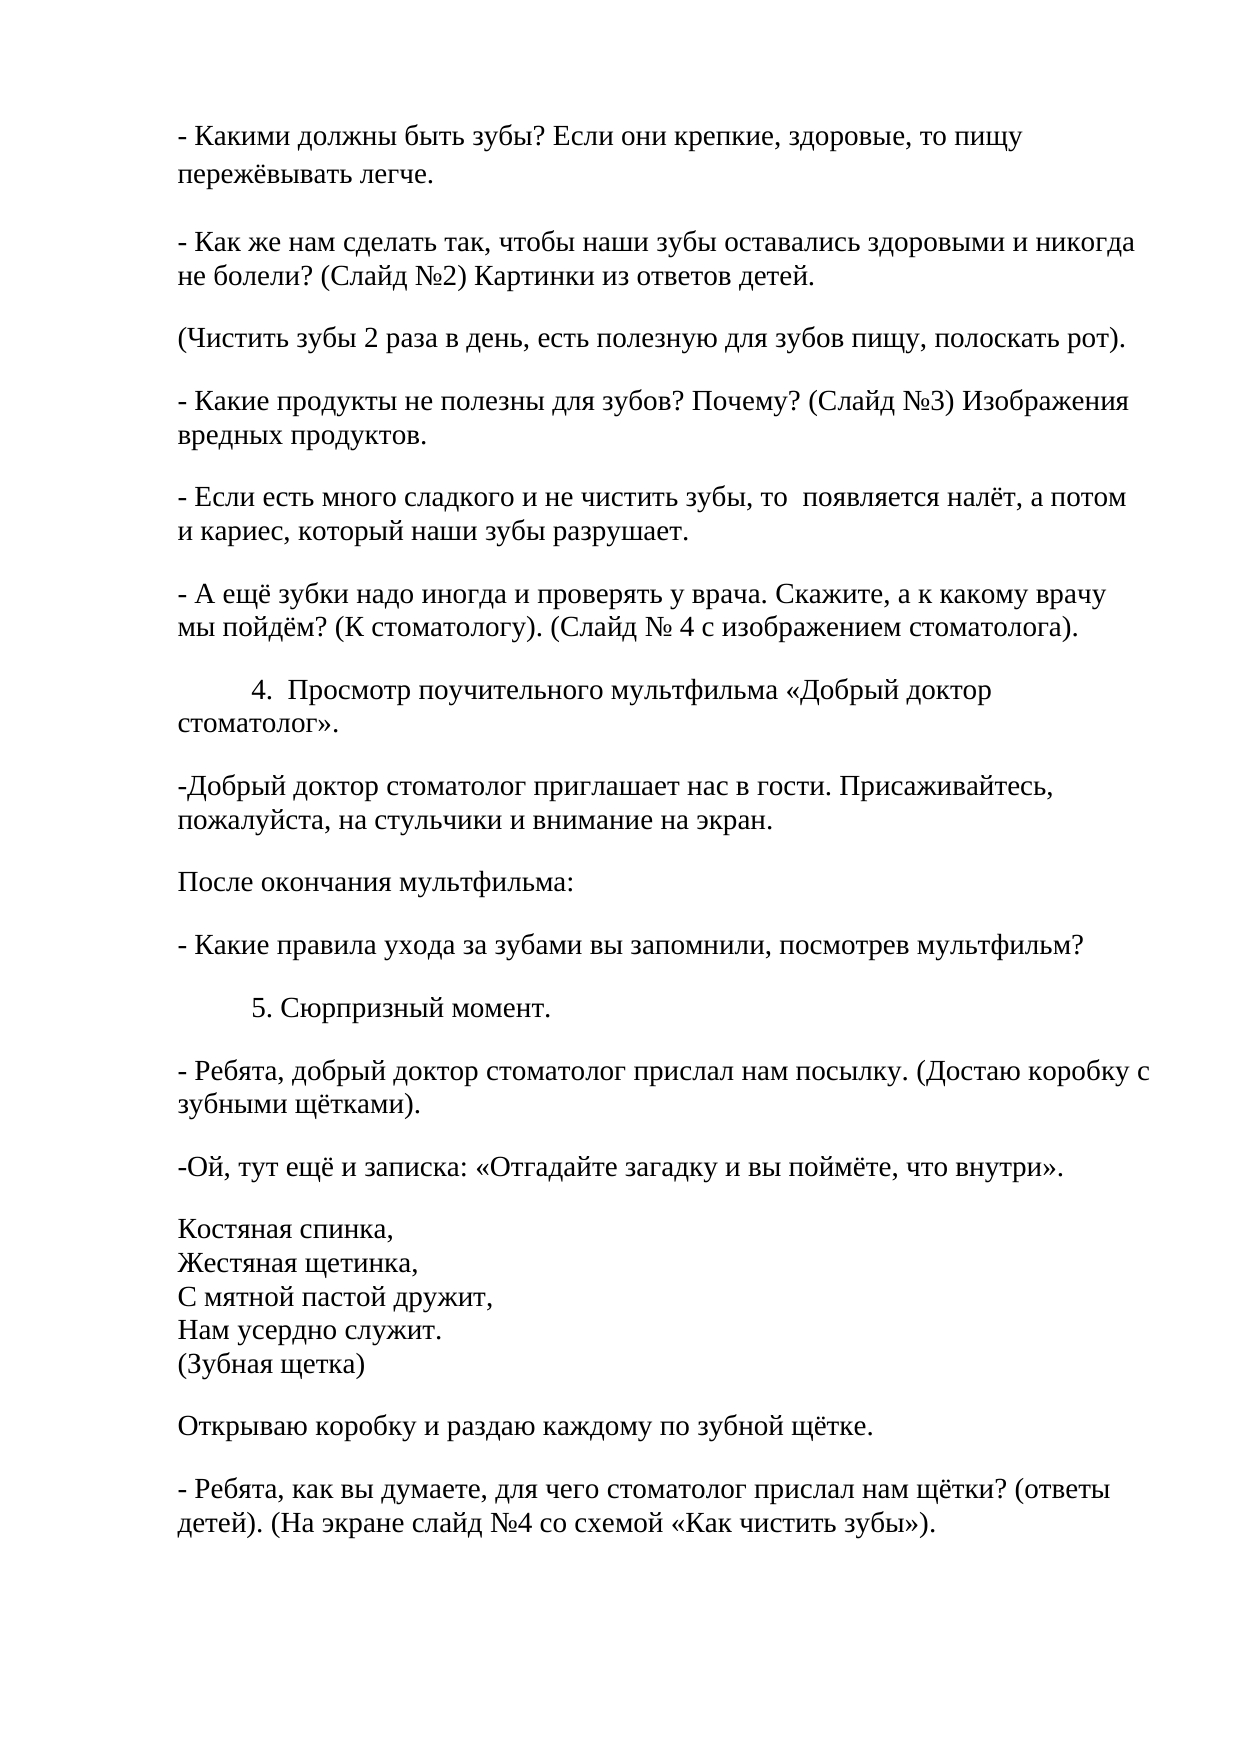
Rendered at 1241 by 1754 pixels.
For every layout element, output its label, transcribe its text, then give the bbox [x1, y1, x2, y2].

text - А ещё зубки надо иногда и проверять у врача. Скажите, а к какому врачу мы пойдём? (К стоматологу). (Слайд № 4 с изображением стоматолога). [177, 576, 1152, 643]
text -Ой, тут ещё и записка: «Отгадайте загадку и вы поймёте, что внутри». [177, 1149, 1152, 1182]
text 5. Сюрпризный момент. [177, 990, 1152, 1023]
text Костяная спинка, Жестяная щетинка, С мятной пастой дружит, Нам усердно служит. (Зубная щетка) [177, 1212, 1152, 1379]
text - Если есть много сладкого и не чистить зубы, то появляется налёт, а потом и кариес, который наши зубы разрушает. [177, 479, 1152, 547]
text - Какие продукты не полезны для зубов? Почему? (Слайд №3) Изображения вредных продуктов. [177, 383, 1152, 450]
text (Чистить зубы 2 раза в день, есть полезную для зубов пищу, полоскать рот). [177, 321, 1152, 354]
text - Как же нам сделать так, чтобы наши зубы оставались здоровыми и никогда не болели? (Слайд №2) Картинки из ответов детей. [177, 224, 1152, 291]
text - Ребята, как вы думаете, для чего стоматолог прислал нам щётки? (ответы детей). (На экране слайд №4 со схемой «Как чистить зубы»). [177, 1471, 1152, 1538]
text - Какие правила ухода за зубами вы запомнили, посмотрев мультфильм? [177, 927, 1152, 961]
text После окончания мультфильма: [177, 864, 1152, 898]
text - Ребята, добрый доктор стоматолог прислал нам посылку. (Достаю коробку с зубными щётками). [177, 1053, 1152, 1120]
text -Добрый доктор стоматолог приглашает нас в гости. Присаживайтесь, пожалуйста, на стульчики и внимание на экран. [177, 768, 1152, 835]
text Открываю коробку и раздаю каждому по зубной щётке. [177, 1408, 1152, 1442]
text - Какими должны быть зубы? Если они крепкие, здоровые, то пищу пережёвывать легче. [177, 118, 1152, 190]
text 4. Просмотр поучительного мультфильма «Добрый доктор стоматолог». [177, 672, 1152, 739]
